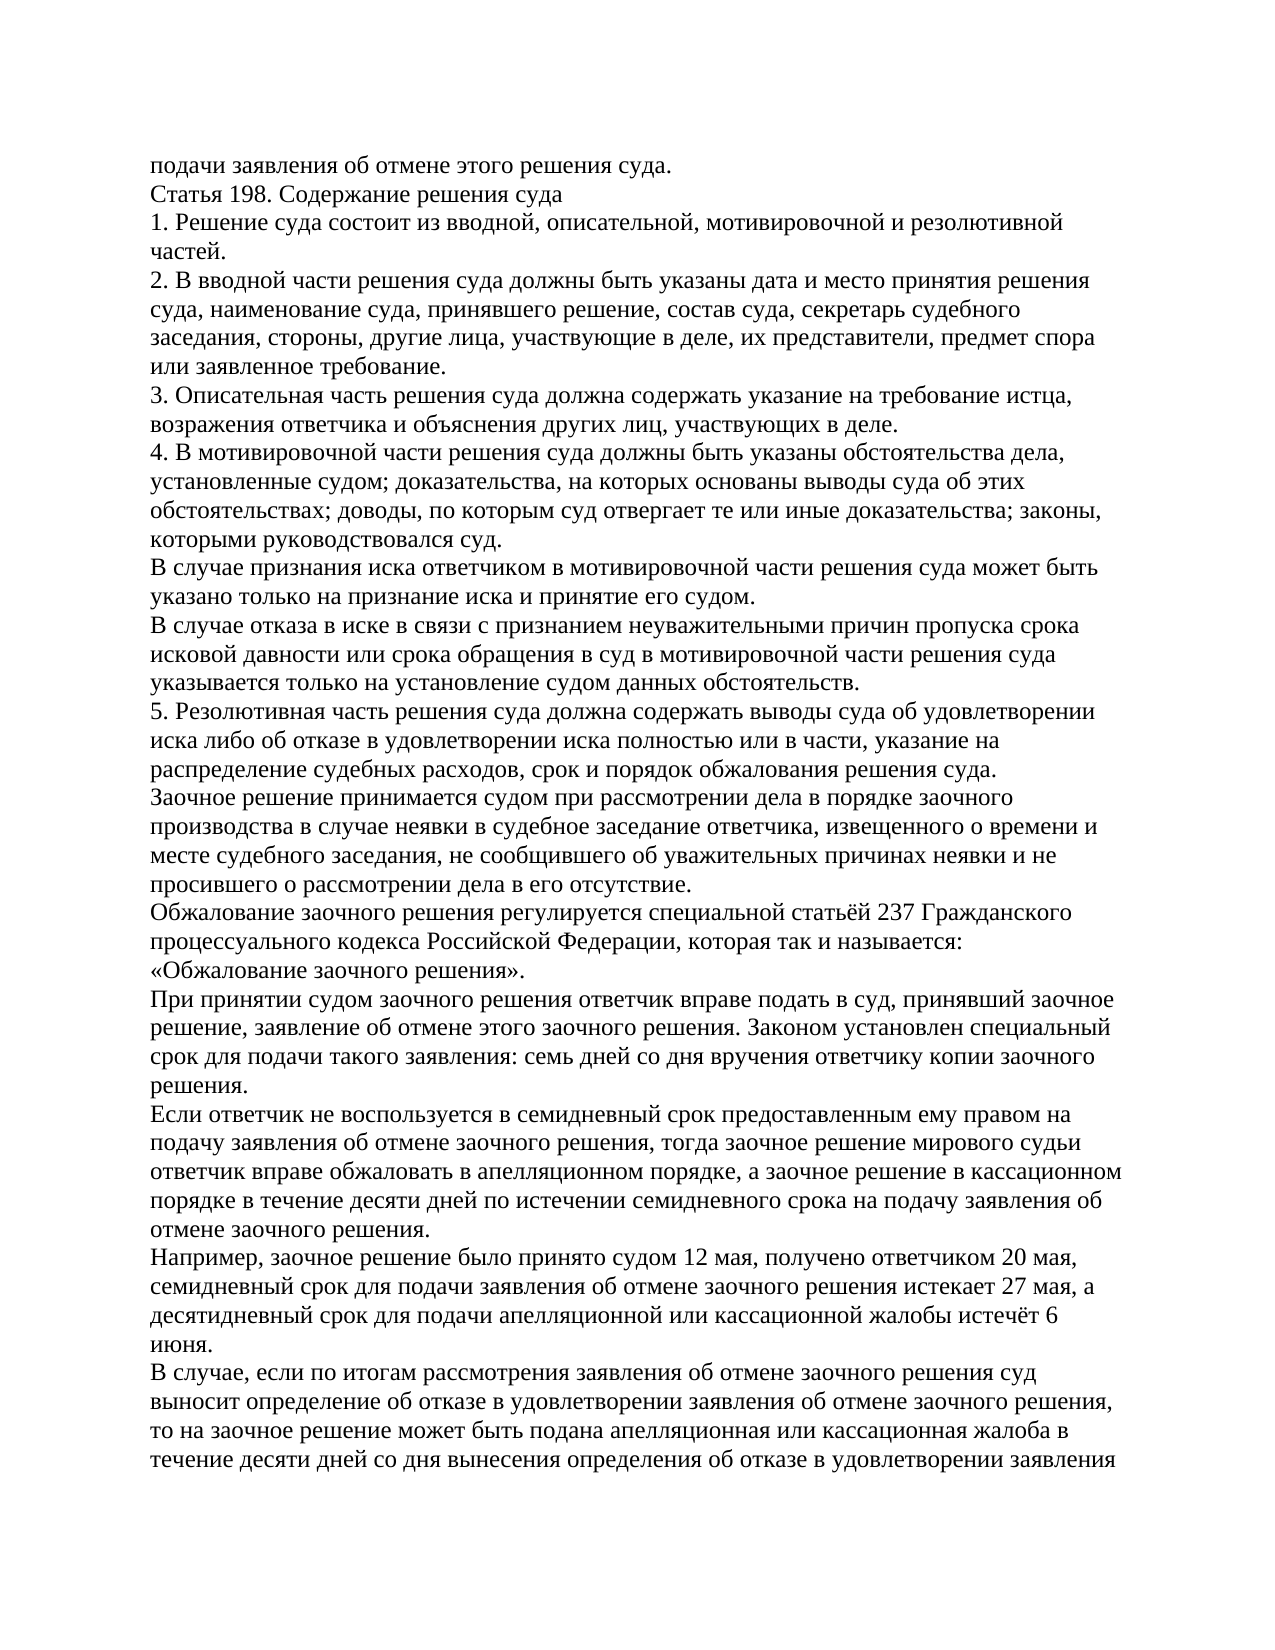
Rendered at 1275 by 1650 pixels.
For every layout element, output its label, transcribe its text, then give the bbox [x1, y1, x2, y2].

text При принятии судом заочного решения ответчик вправе подать в суд, принявший заочное решение, заявление об отмене этого заочного решения. Законом установлен специальный срок для подачи такого заявления: семь дней со дня вручения ответчику копии заочного решения. [150, 984, 1125, 1099]
text Например, заочное решение было принято судом 12 мая, получено ответчиком 20 мая, семидневный срок для подачи заявления об отмене заочного решения истекает 27 мая, а десятидневный срок для подачи апелляционной или кассационной жалобы истечёт 6 июня. [150, 1242, 1125, 1357]
text 2. В вводной части решения суда должны быть указаны дата и место принятия решения суда, наименование суда, принявшего решение, состав суда, секретарь судебного заседания, стороны, другие лица, участвующие в деле, их представители, предмет спора или заявленное требование. [150, 265, 1125, 380]
text Обжалование заочного решения регулируется специальной статьёй 237 Гражданского процессуального кодекса Российской Федерации, которая так и называется: «Обжалование заочного решения». [150, 897, 1125, 984]
text В случае отказа в иске в связи с признанием неуважительными причин пропуска срока исковой давности или срока обращения в суд в мотивировочной части решения суда указывается только на установление судом данных обстоятельств. [150, 610, 1125, 696]
text 1. Решение суда состоит из вводной, описательной, мотивировочной и резолютивной частей. [150, 207, 1125, 265]
text Заочное решение принимается судом при рассмотрении дела в порядке заочного производства в случае неявки в судебное заседание ответчика, извещенного о времени и месте судебного заседания, не сообщившего об уважительных причинах неявки и не просившего о рассмотрении дела в его отсутствие. [150, 782, 1125, 897]
text Статья 198. Содержание решения суда [150, 179, 1125, 207]
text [150, 1357, 1125, 1472]
text 4. В мотивировочной части решения суда должны быть указаны обстоятельства дела, установленные судом; доказательства, на которых основаны выводы суда об этих обстоятельствах; доводы, по которым суд отвергает те или иные доказательства; законы, которыми руководствовался суд. [150, 437, 1125, 552]
text 5. Резолютивная часть решения суда должна содержать выводы суда об удовлетворении иска либо об отказе в удовлетворении иска полностью или в части, указание на распределение судебных расходов, срок и порядок обжалования решения суда. [150, 696, 1125, 782]
text Если ответчик не воспользуется в семидневный срок предоставленным ему правом на подачу заявления об отмене заочного решения, тогда заочное решение мирового судьи ответчик вправе обжаловать в апелляционном порядке, а заочное решение в кассационном порядке в течение десяти дней по истечении семидневного срока на подачу заявления об отмене заочного решения. [150, 1099, 1125, 1242]
text 3. Описательная часть решения суда должна содержать указание на требование истца, возражения ответчика и объяснения других лиц, участвующих в деле. [150, 380, 1125, 437]
text В случае признания иска ответчиком в мотивировочной части решения суда может быть указано только на признание иска и принятие его судом. [150, 552, 1125, 610]
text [150, 150, 1125, 179]
